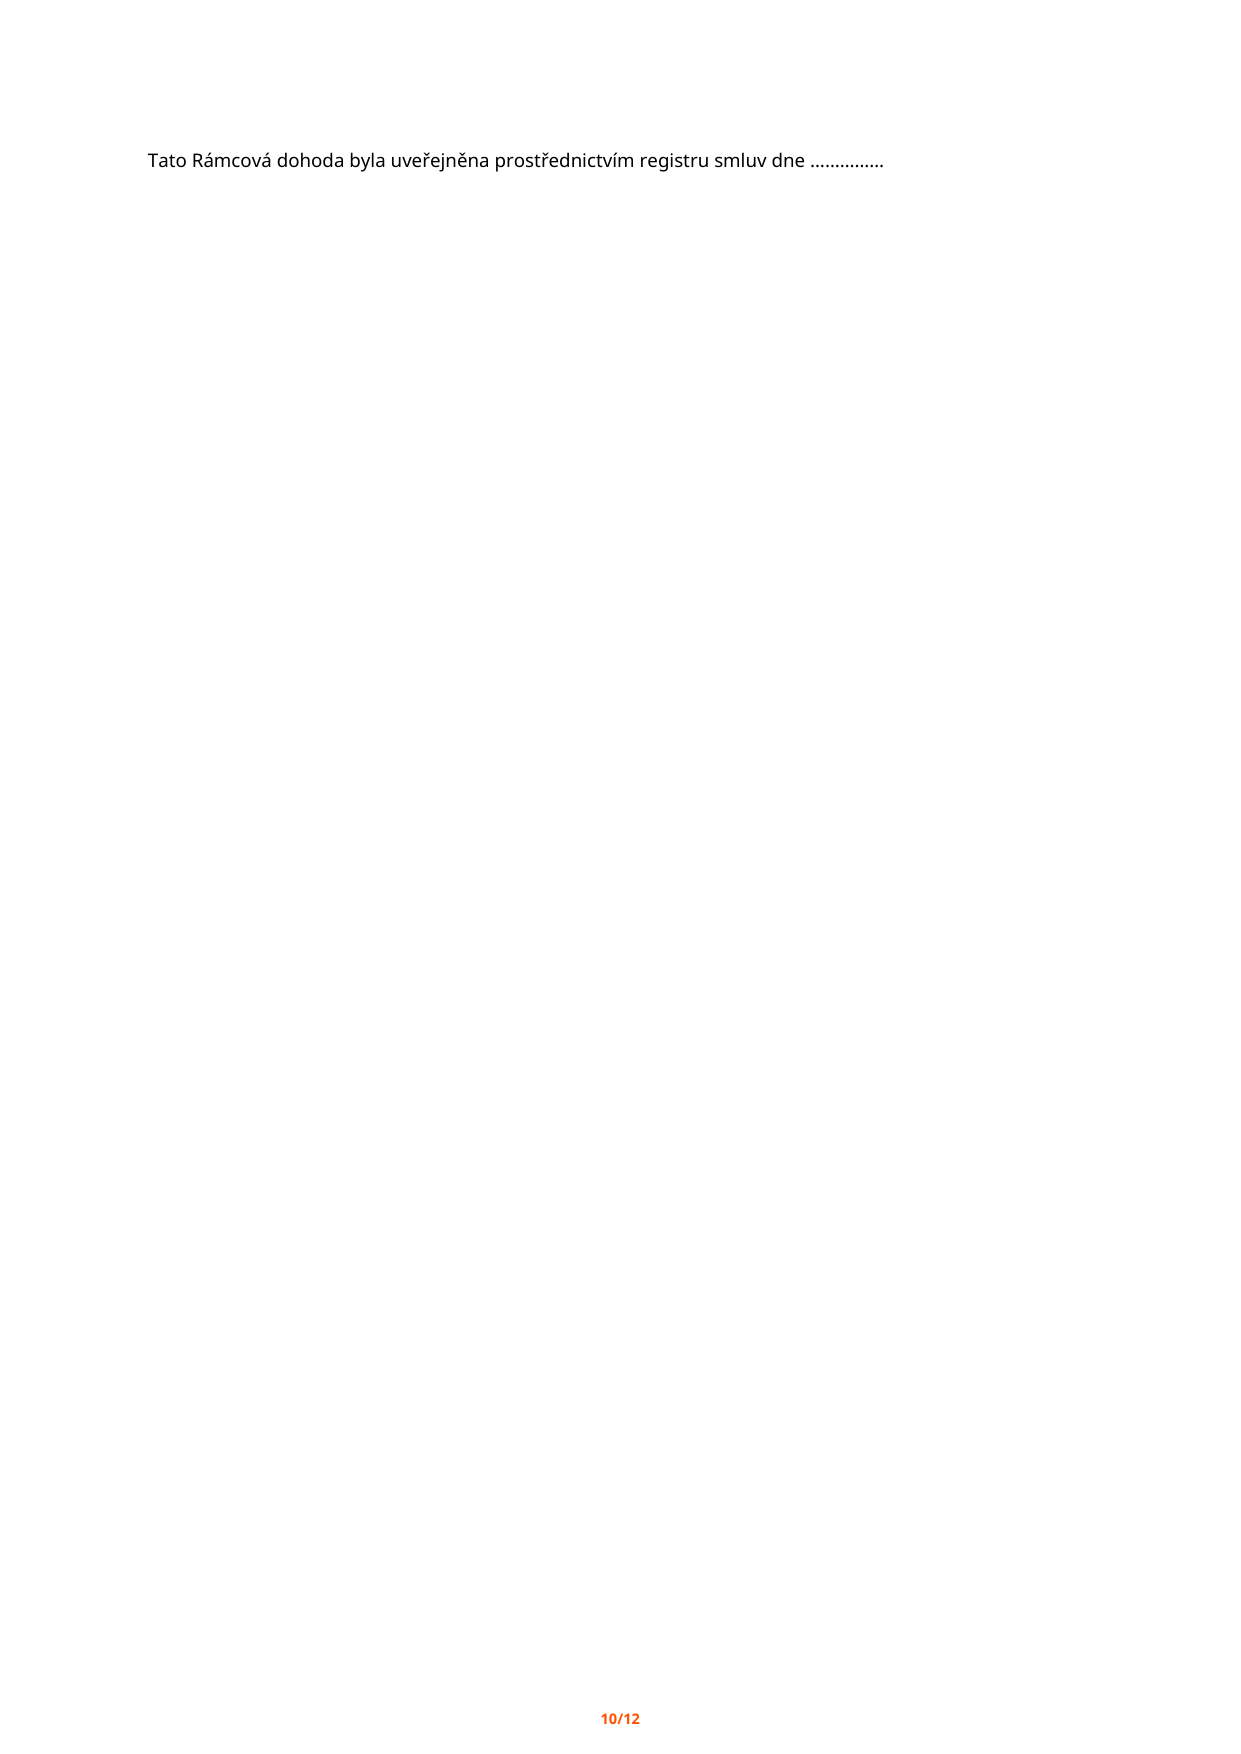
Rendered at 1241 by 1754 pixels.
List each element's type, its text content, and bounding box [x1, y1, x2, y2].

text Tato Rámcová dohoda byla uveřejněna prostřednictvím registru smluv dne …………… [148, 148, 1093, 173]
